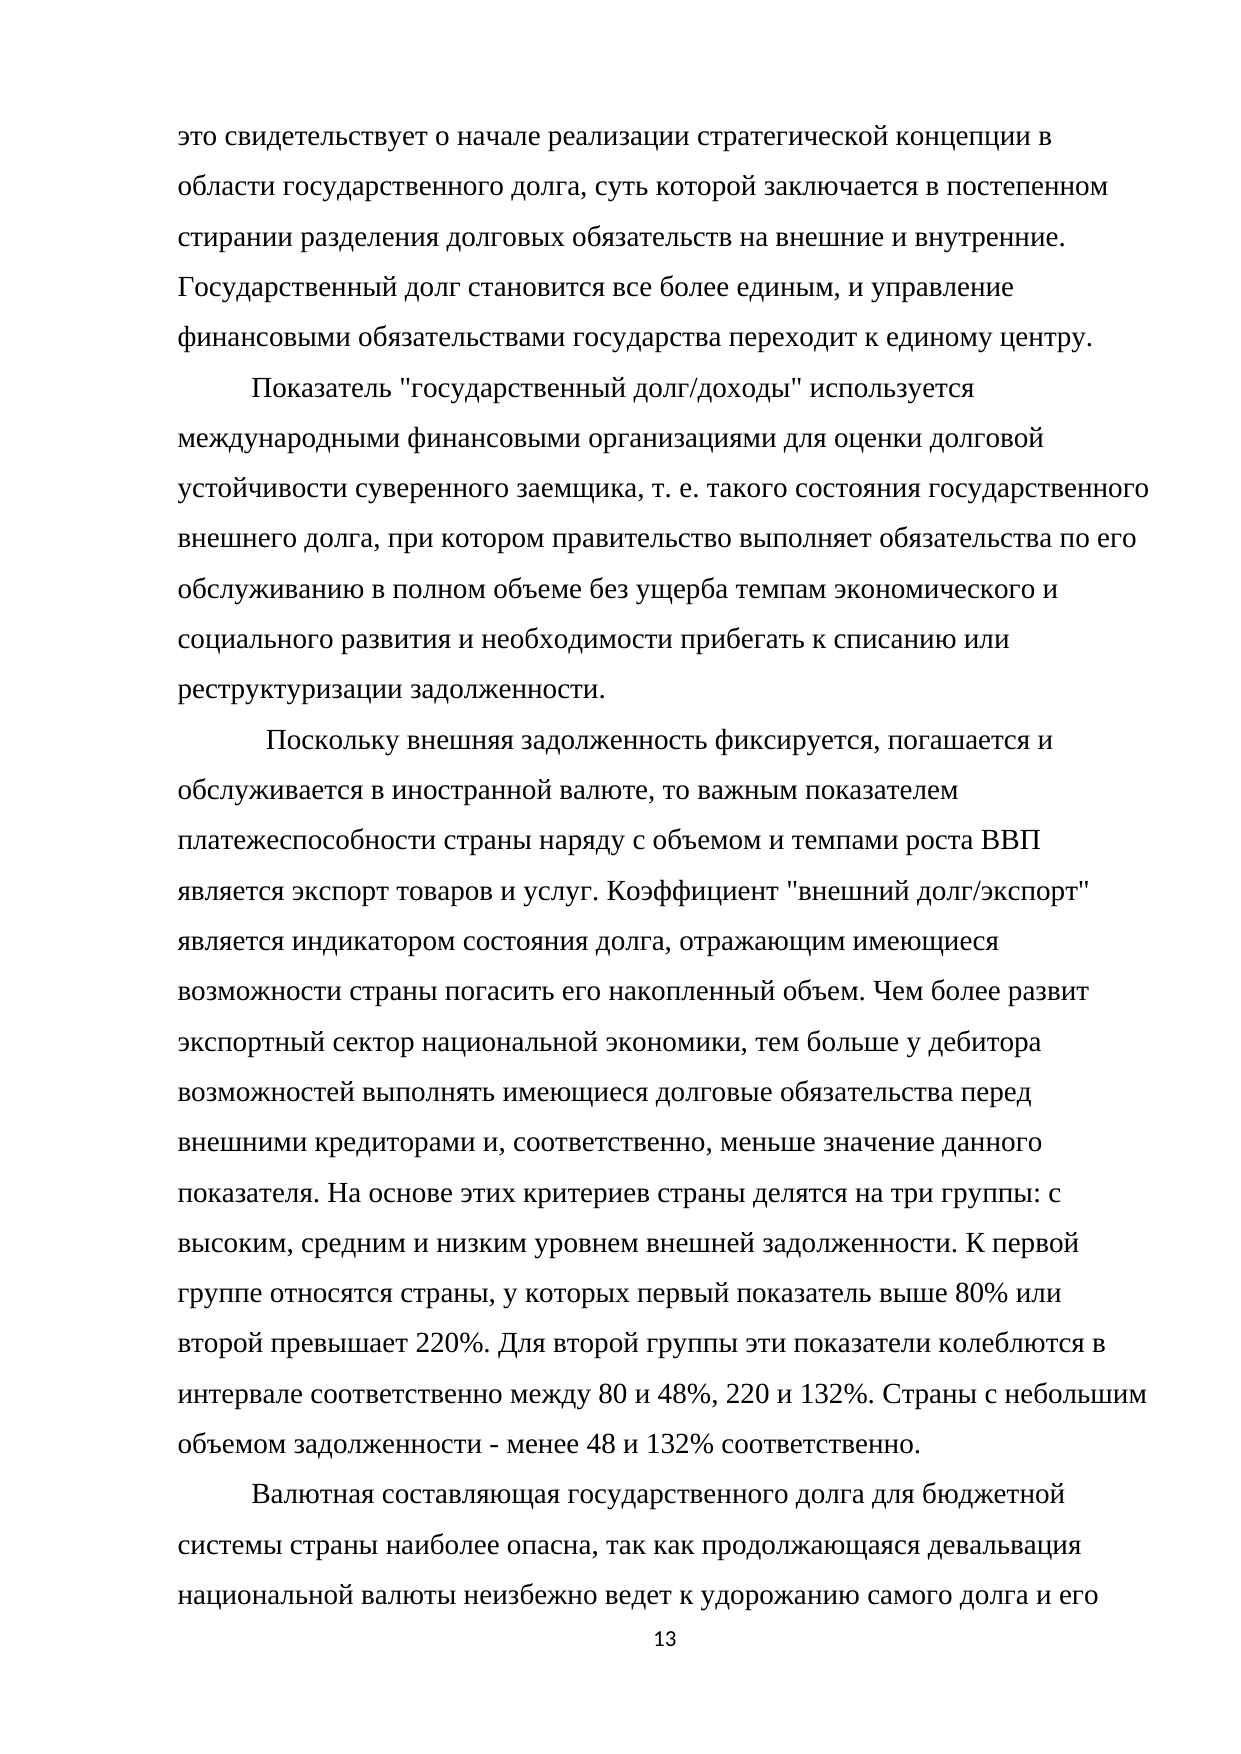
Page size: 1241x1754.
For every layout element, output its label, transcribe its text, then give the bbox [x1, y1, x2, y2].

text Показатель "государственный долг/доходы" используется международными финансовыми организациями для оценки долговой устойчивости суверенного заемщика, т. е. такого состояния государственного внешнего долга, при котором правительство выполняет обязательства по его обслуживанию в полном объеме без ущерба темпам экономического и социального развития и необходимости прибегать к списанию или реструктуризации задолженности. [177, 370, 1152, 705]
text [177, 118, 1152, 353]
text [177, 1477, 1152, 1611]
text Поскольку внешняя задолженность фиксируется, погашается и обслуживается в иностранной валюте, то важным показателем платежеспособности страны наряду с объемом и темпами роста ВВП является экспорт товаров и услуг. Коэффициент "внешний долг/экспорт" является индикатором состояния долга, отражающим имеющиеся возможности страны погасить его накопленный объем. Чем более развит экспортный сектор национальной экономики, тем больше у дебитора возможностей выполнять имеющиеся долговые обязательства перед внешними кредиторами и, соответственно, меньше значение данного показателя. На основе этих критериев страны делятся на три группы: с высоким, средним и низким уровнем внешней задолженности. К первой группе относятся страны, у которых первый показатель выше 80% или второй превышает 220%. Для второй группы эти показатели колеблются в интервале соответственно между 80 и 48%, 220 и 132%. Страны с небольшим объемом задолженности - менее 48 и 132% соответственно. [177, 722, 1152, 1460]
